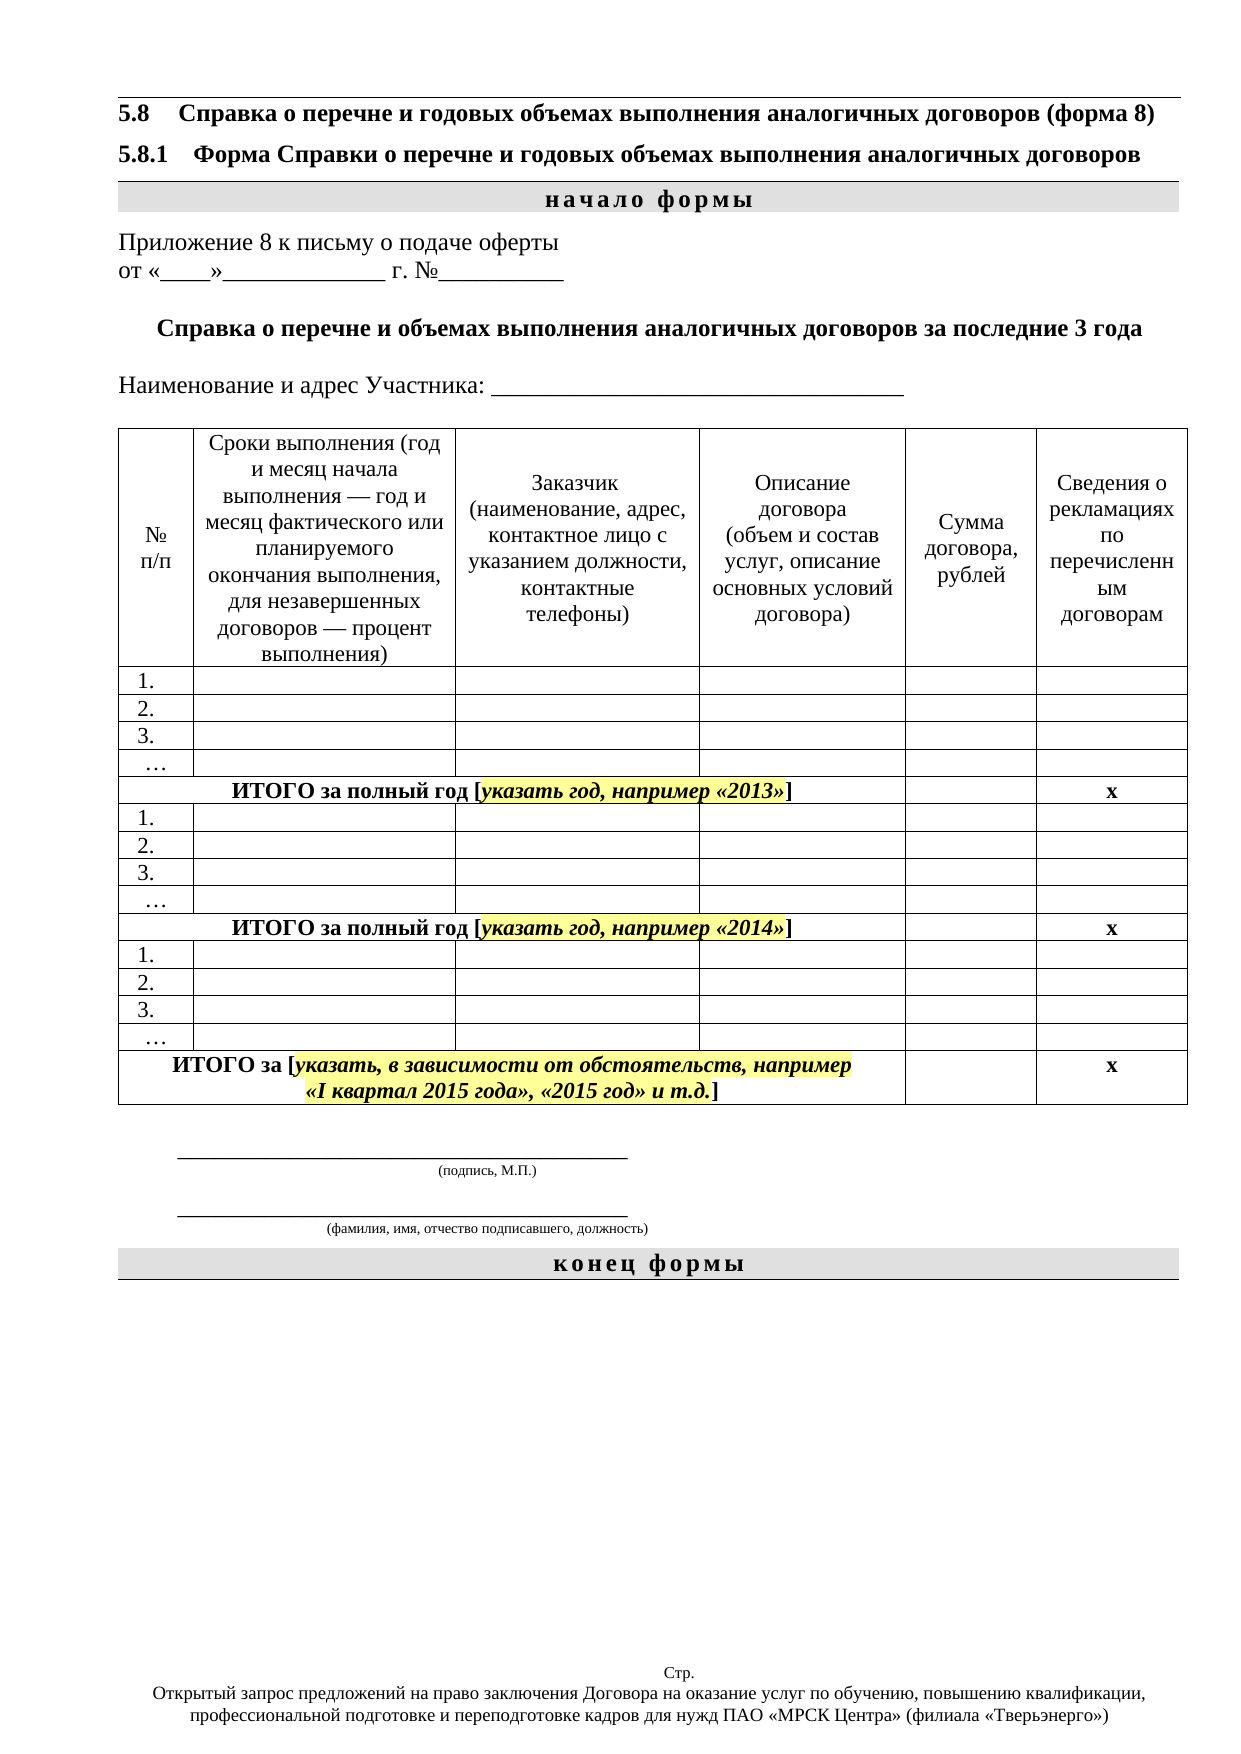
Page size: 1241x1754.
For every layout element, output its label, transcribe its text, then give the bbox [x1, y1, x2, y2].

table_cell [906, 1024, 1036, 1050]
table_cell [119, 722, 193, 748]
table_cell [456, 886, 699, 913]
table_cell [1037, 804, 1187, 831]
table_cell [456, 996, 699, 1022]
table_cell [194, 804, 455, 831]
table_cell [906, 1051, 1036, 1103]
table_cell [700, 667, 905, 694]
text ____________________________________ [118, 1133, 1181, 1162]
table_cell [1037, 859, 1187, 885]
table_cell [456, 832, 699, 858]
table_cell [119, 695, 193, 721]
table_cell [906, 667, 1036, 694]
table_cell [700, 832, 905, 858]
table_cell [119, 804, 193, 831]
table_cell … [119, 750, 193, 776]
table_cell [906, 804, 1036, 831]
table_header Описание договора (объем и состав услуг, описание основных условий договора) [700, 429, 905, 666]
table_cell [906, 750, 1036, 776]
table_cell х [1037, 777, 1187, 803]
table_cell [700, 695, 905, 721]
table_cell [194, 722, 455, 748]
table_cell [906, 941, 1036, 968]
table_cell [456, 804, 699, 831]
table_cell [700, 1024, 905, 1050]
table_cell [456, 859, 699, 885]
text (фамилия, имя, отчество подписавшего, должность) [118, 1219, 797, 1248]
table_header Сроки выполнения (год и месяц начала выполнения — год и месяц фактического или планируемого окончания выполнения, для незавершенных договоров — процент выполнения) [194, 429, 455, 666]
table_cell [119, 996, 193, 1022]
table_cell [1037, 969, 1187, 995]
table_cell [906, 969, 1036, 995]
table_cell [119, 941, 193, 968]
table_cell ИТОГО за полный год [указать год, например «2014»] [119, 914, 481, 940]
table_cell [906, 996, 1036, 1022]
table_cell [1037, 832, 1187, 858]
table_cell ИТОГО за полный год [указать год, например «2014»] [785, 914, 905, 940]
table_cell [1037, 667, 1187, 694]
table_cell [456, 941, 699, 968]
subtitle Форма Справки о перечне и годовых объемах выполнения аналогичных договоров [118, 139, 1181, 168]
table_cell [700, 750, 905, 776]
table_cell [194, 969, 455, 995]
table_cell [1037, 722, 1187, 748]
table_cell [119, 969, 193, 995]
table_cell [1037, 886, 1187, 913]
table_cell [194, 996, 455, 1022]
table_cell [456, 969, 699, 995]
text Приложение 8 к письму о подаче оферты от «____»_____________ г. №__________ [118, 227, 1181, 284]
table_cell [194, 859, 455, 885]
table_cell х [1037, 1051, 1187, 1103]
table_header Сумма договора, рублей [906, 429, 1036, 666]
table_cell [906, 886, 1036, 913]
table_cell ИТОГО за [указать, в зависимости от обстоятельств, например «I квартал 2015 года», «2015 год» и т.д.] [711, 1051, 905, 1103]
table_cell [1037, 941, 1187, 968]
table_cell [700, 996, 905, 1022]
text (подпись, М.П.) [118, 1162, 797, 1191]
table_cell [194, 941, 455, 968]
table_cell [119, 832, 193, 858]
text Наименование и адрес Участника: _________________________________ [118, 371, 1181, 399]
table_cell ИТОГО за [указать, в зависимости от обстоятельств, например «I квартал 2015 года», «2015 год» и т.д.] [119, 1051, 305, 1103]
table_cell ИТОГО за полный год [указать год, например «2013»] [119, 777, 481, 803]
text ____________________________________ [118, 1191, 1181, 1219]
table_cell [906, 859, 1036, 885]
table_cell [194, 667, 455, 694]
table_cell х [1037, 914, 1187, 940]
table_cell [456, 1024, 699, 1050]
table_cell [906, 832, 1036, 858]
table_cell [906, 722, 1036, 748]
text конец формы [118, 1248, 1179, 1279]
table_cell [700, 804, 905, 831]
table_cell [194, 695, 455, 721]
table_cell [194, 886, 455, 913]
table_cell ИТОГО за полный год [указать год, например «2013»] [785, 777, 905, 803]
table_cell [700, 969, 905, 995]
table_header № п/п [119, 429, 193, 666]
table_cell … [119, 886, 193, 913]
text начало формы [118, 182, 1179, 212]
table_cell [456, 722, 699, 748]
table_cell [700, 941, 905, 968]
table_cell [1037, 996, 1187, 1022]
table_cell [700, 859, 905, 885]
table_cell [119, 667, 193, 694]
table_cell [906, 914, 1036, 940]
table_cell [194, 750, 455, 776]
table_header Заказчик (наименование, адрес, контактное лицо с указанием должности, контактные телефоны) [456, 429, 699, 666]
table_cell [456, 667, 699, 694]
table_cell [700, 886, 905, 913]
table_cell [700, 722, 905, 748]
table_cell [456, 695, 699, 721]
table_cell [906, 777, 1036, 803]
table_cell [1037, 695, 1187, 721]
table_header Сведения о рекламациях по перечисленным договорам [1037, 429, 1187, 666]
table_cell [194, 1024, 455, 1050]
text Справка о перечне и объемах выполнения аналогичных договоров за последние 3 года [118, 313, 1181, 342]
table_cell [1037, 750, 1187, 776]
table_cell [906, 695, 1036, 721]
subtitle Справка о перечне и годовых объемах выполнения аналогичных договоров (форма 8) [118, 98, 1181, 127]
table_cell [119, 859, 193, 885]
table_cell [1037, 1024, 1187, 1050]
table_cell [194, 832, 455, 858]
table_cell [456, 750, 699, 776]
table_cell … [119, 1024, 193, 1050]
